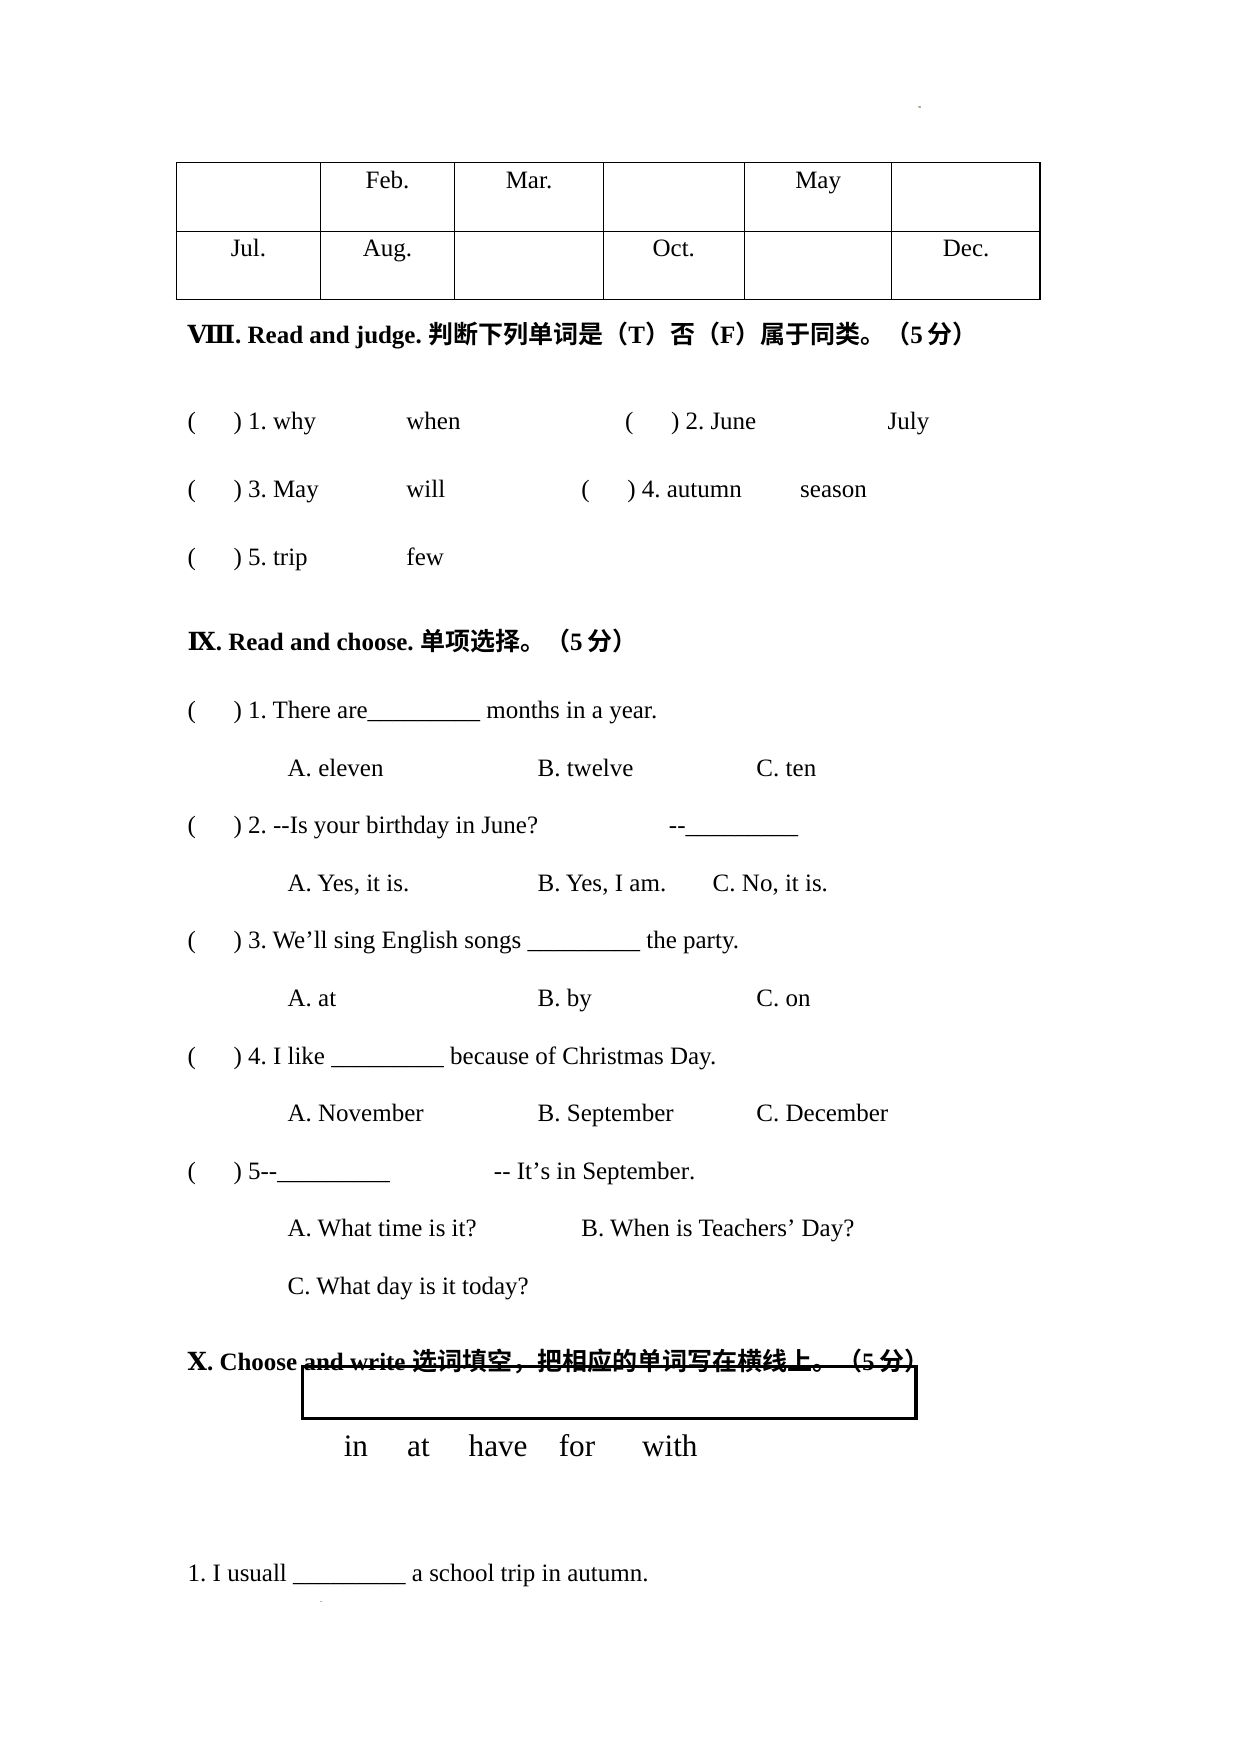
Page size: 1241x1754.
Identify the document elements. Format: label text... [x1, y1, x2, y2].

text in at have for with [187, 1413, 1053, 1478]
list ( ) 1. why when ( ) 2. June July [187, 404, 1053, 437]
text ( ) 3. We’ll sing English songs _________ the party. [187, 924, 1053, 956]
table_cell Aug. [321, 232, 454, 299]
table_cell Jul. [177, 232, 320, 299]
text ( ) 5--_________ -- It’s in September. [187, 1154, 1053, 1187]
text Ⅹ. Choose and write 选词填空，把相应的单词写在横线上。（5分） [187, 1327, 1053, 1392]
table_header [892, 163, 1039, 231]
list ( ) 3. May will ( ) 4. autumn season [187, 472, 1053, 504]
table_cell [745, 232, 891, 299]
table_header [177, 163, 320, 231]
text A. Yes, it is. B. Yes, I am. C. No, it is. [187, 866, 1053, 898]
list I usuall _________ a school trip in autumn. [187, 1556, 1053, 1589]
table_header Mar. [455, 163, 603, 231]
list ( ) 5. trip few [187, 540, 1053, 572]
text Ⅸ. Read and choose. 单项选择。（5分） [187, 607, 1053, 672]
table_cell [455, 232, 603, 299]
text ( ) 1. There are_________ months in a year. [187, 693, 1053, 726]
list eleven B. twelve C. ten [187, 751, 1053, 783]
table_header [604, 163, 744, 231]
table_cell Oct. [604, 232, 744, 299]
text A. What time is it? B. When is Teachers’ Day? [187, 1212, 1053, 1244]
text ( ) 4. I like _________ because of Christmas Day. [187, 1039, 1053, 1071]
text Ⅷ. Read and judge. 判断下列单词是（T）否（F）属于同类。（5分） [187, 300, 1053, 365]
text ( ) 2. --Is your birthday in June? --_________ [187, 808, 1053, 841]
text A. at B. by C. on [187, 981, 1053, 1014]
text C. What day is it today? [187, 1269, 1053, 1302]
text A. November B. September C. December [187, 1096, 1053, 1129]
table_header Feb. [321, 163, 454, 231]
table_header May [745, 163, 891, 231]
table_cell Dec. [892, 232, 1039, 299]
